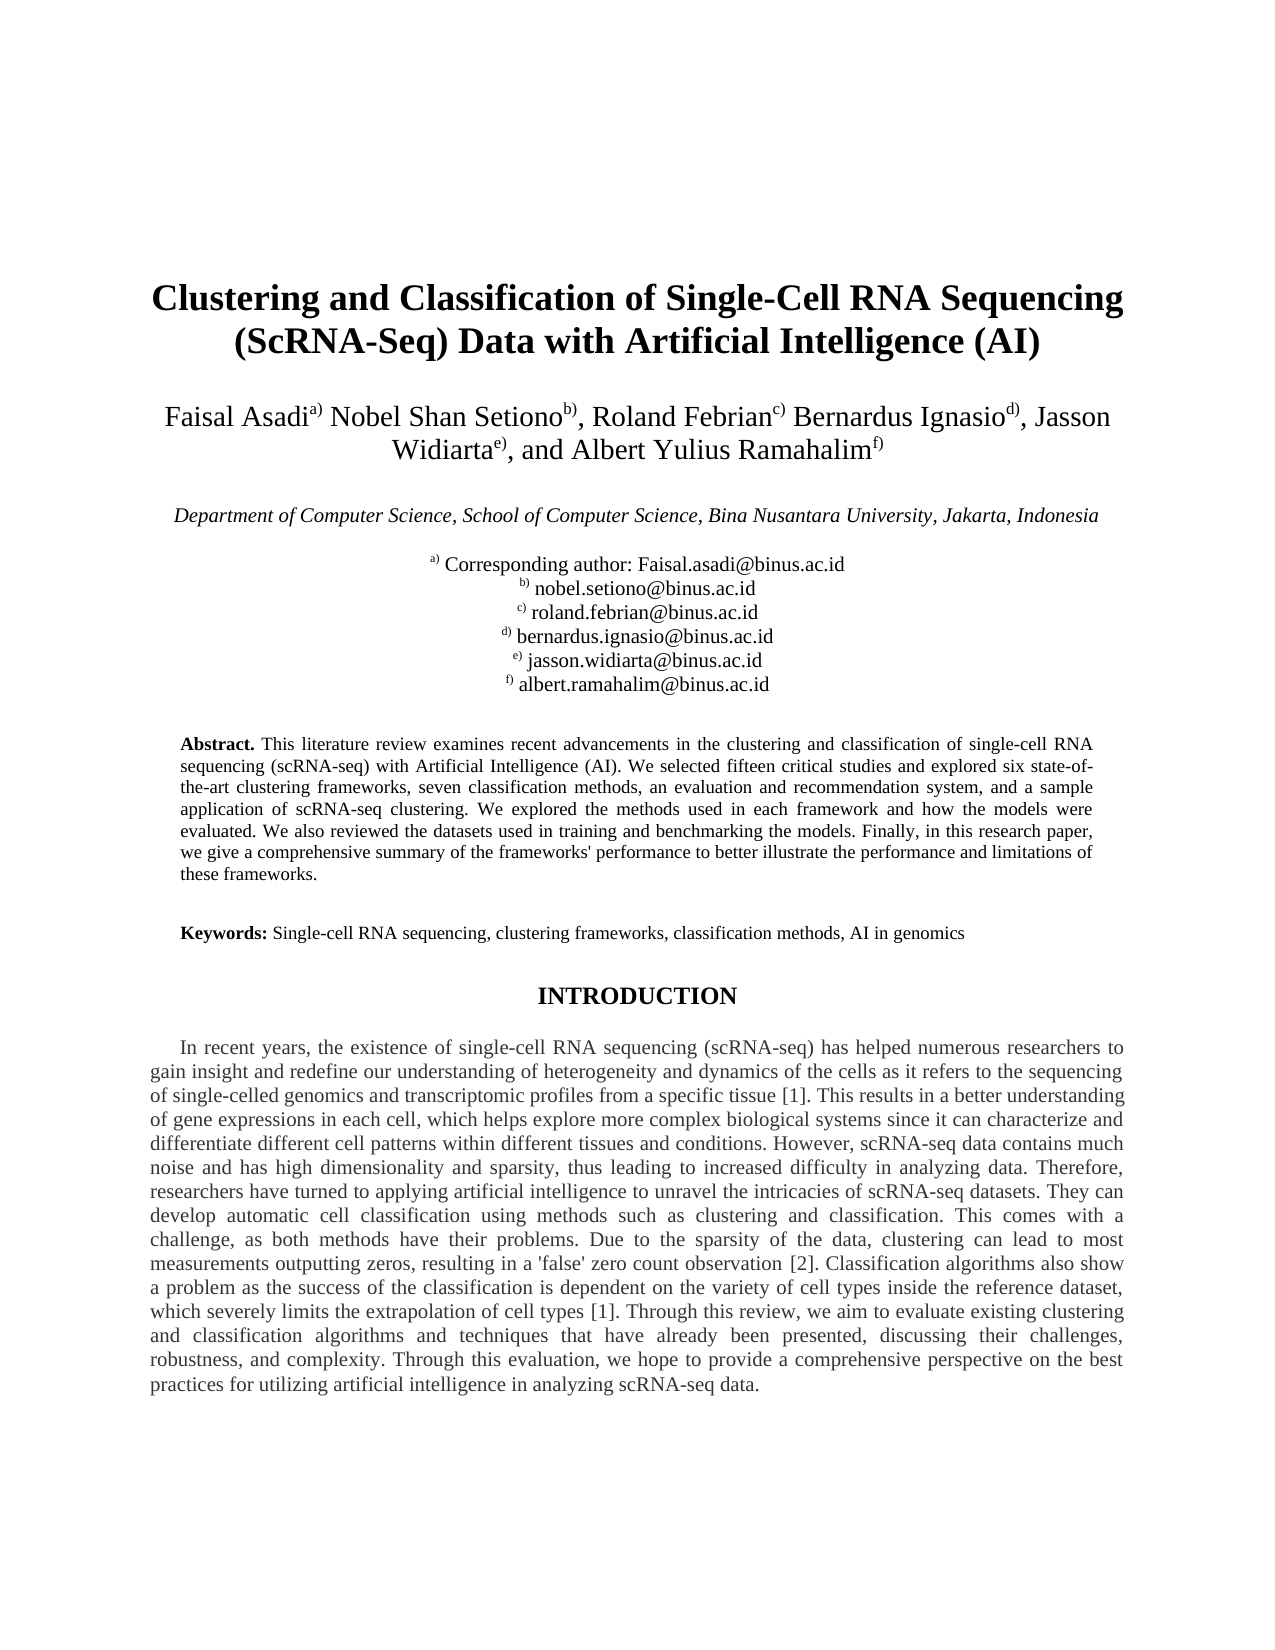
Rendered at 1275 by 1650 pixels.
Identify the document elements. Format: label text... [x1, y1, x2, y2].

subtitle INTRODUCTION [150, 981, 1125, 1009]
text Abstract. This literature review examines recent advancements in the clustering and classification of single-cell RNA sequencing (scRNA-seq) with Artificial Intelligence (AI). We selected fifteen critical studies and explored six state-of-the-art clustering frameworks, seven classification methods, an evaluation and recommendation system, and a sample application of scRNA-seq clustering. We explored the methods used in each framework and how the models were evaluated. We also reviewed the datasets used in training and benchmarking the models. Finally, in this research paper, we give a comprehensive summary of the frameworks' performance to better illustrate the performance and limitations of these frameworks. [180, 733, 1095, 884]
text d) bernardus.ignasio@binus.ac.id [150, 624, 1125, 648]
text Department of Computer Science, School of Computer Science, Bina Nusantara University, Jakarta, Indonesia [150, 503, 1125, 527]
text In recent years, the existence of single-cell RNA sequencing (scRNA-seq) has helped numerous researchers to gain insight and redefine our understanding of heterogeneity and dynamics of the cells as it refers to the sequencing of single-celled genomics and transcriptomic profiles from a specific tissue [1]. This results in a better understanding of gene expressions in each cell, which helps explore more complex biological systems since it can characterize and differentiate different cell patterns within different tissues and conditions. However, scRNA-seq data contains much noise and has high dimensionality and sparsity, thus leading to increased difficulty in analyzing data. Therefore, researchers have turned to applying artificial intelligence to unravel the intricacies of scRNA-seq datasets. They can develop automatic cell classification using methods such as clustering and classification. This comes with a challenge, as both methods have their problems. Due to the sparsity of the data, clustering can lead to most measurements outputting zeros, resulting in a 'false' zero count observation [2]. Classification algorithms also show a problem as the success of the classification is dependent on the variety of cell types inside the reference dataset, which severely limits the extrapolation of cell types [1]. Through this review, we aim to evaluate existing clustering and classification algorithms and techniques that have already been presented, discussing their challenges, robustness, and complexity. Through this evaluation, we hope to provide a comprehensive perspective on the best practices for utilizing artificial intelligence in analyzing scRNA-seq data. [150, 1034, 1125, 1396]
title Clustering and Classification of Single-Cell RNA Sequencing (ScRNA-Seq) Data with Artificial Intelligence (AI) [150, 275, 1125, 361]
text a) Corresponding author: Faisal.asadi@binus.ac.id [150, 551, 1125, 576]
text c) roland.febrian@binus.ac.id [150, 599, 1125, 624]
text Keywords: Single-cell RNA sequencing, clustering frameworks, classification methods, AI in genomics [180, 922, 1095, 943]
text f) albert.ramahalim@binus.ac.id [150, 672, 1125, 696]
text b) nobel.setiono@binus.ac.id [150, 576, 1125, 599]
text Faisal Asadia) Nobel Shan Setionob), Roland Febrianc) Bernardus Ignasiod), Jasson Widiartae), and Albert Yulius Ramahalimf) [150, 399, 1125, 466]
text e) jasson.widiarta@binus.ac.id [150, 648, 1125, 672]
